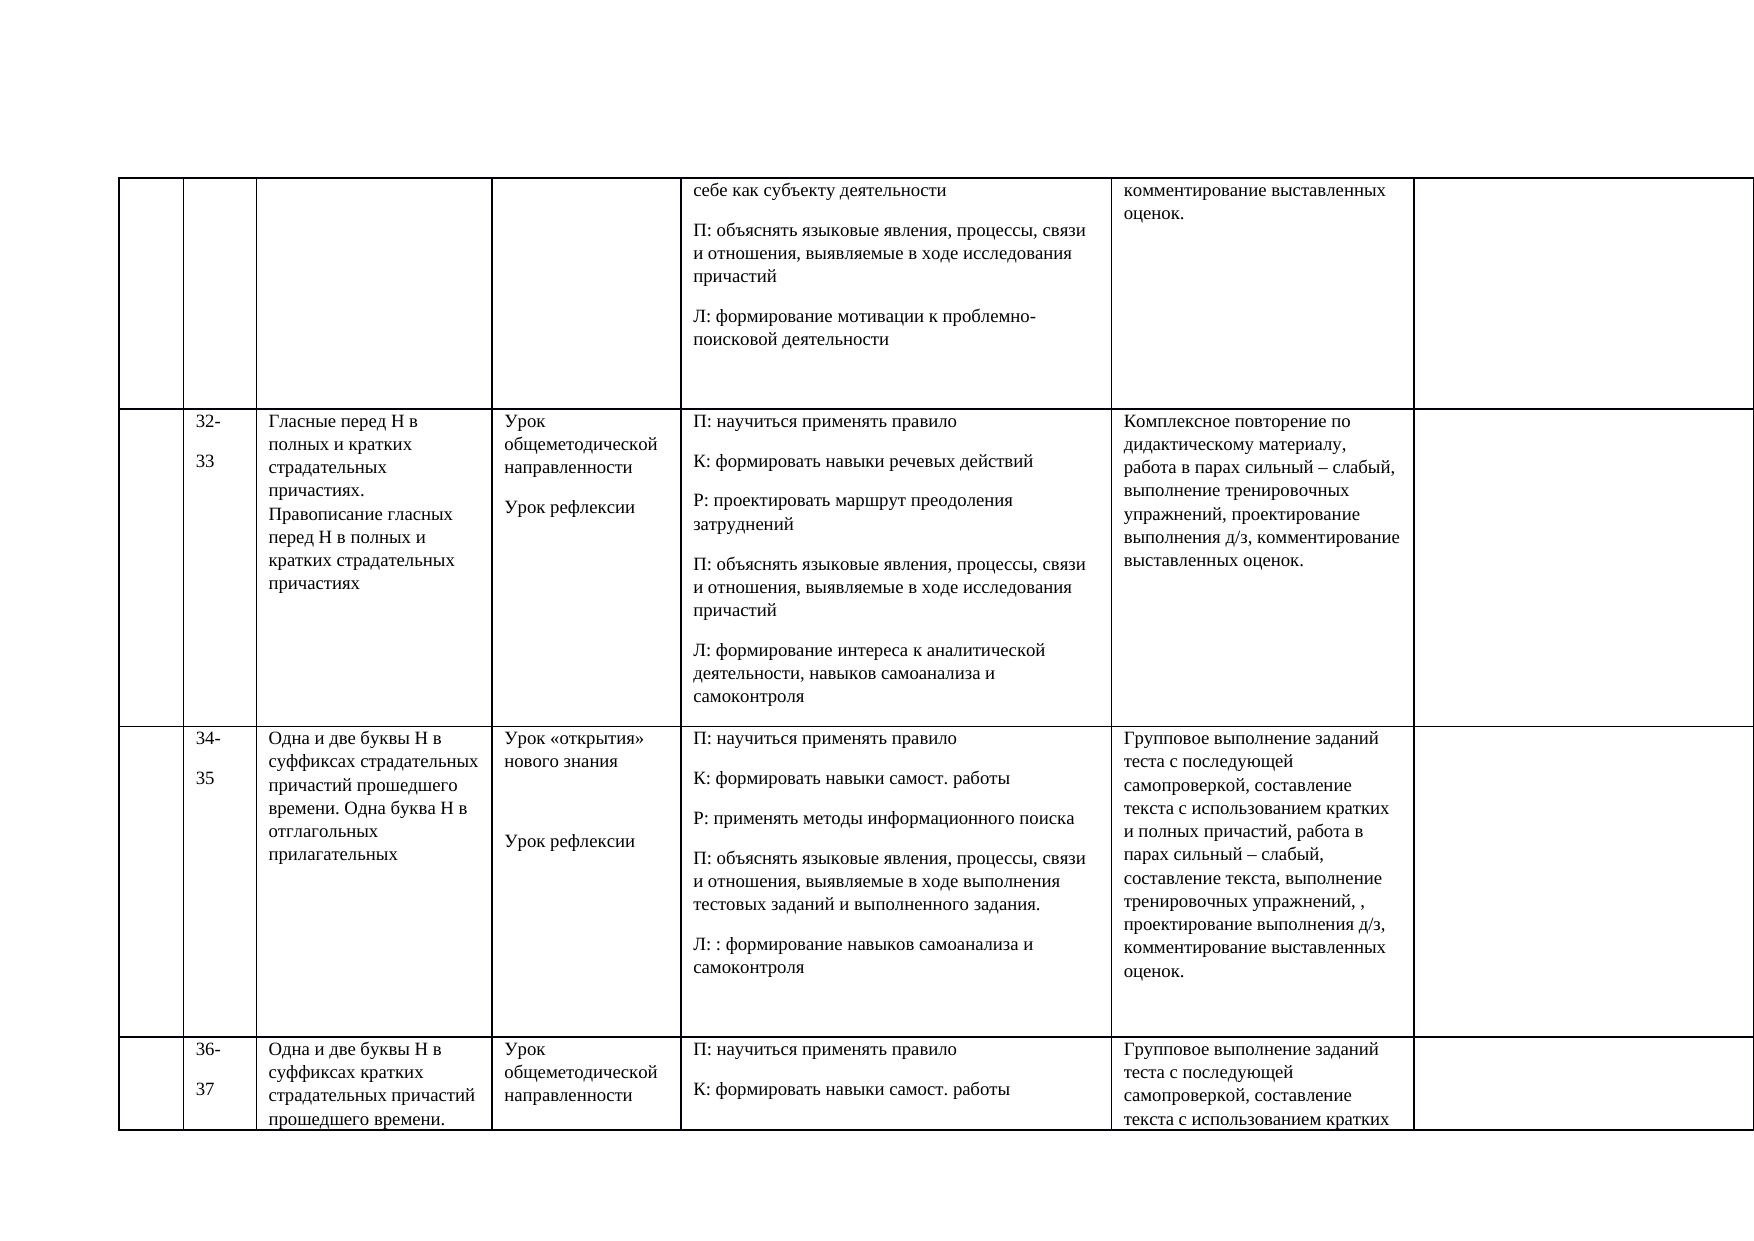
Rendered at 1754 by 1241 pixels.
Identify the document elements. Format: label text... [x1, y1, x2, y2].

table_cell [120, 1038, 183, 1129]
table_cell [1415, 179, 1753, 408]
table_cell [682, 179, 1111, 408]
table_cell 31 [184, 179, 256, 408]
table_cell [493, 1038, 680, 1129]
table_cell П: научиться применять правило К: формировать навыки самост. работы Р: применять методы информационного поиска П: объяснять языковые явления, процессы, связи и отношения, выявляемые в ходе выполнения тестовых заданий и выполненного задания. Л: : формирование навыков самоанализа и самоконтроля [682, 727, 1111, 1036]
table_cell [682, 1038, 1111, 1129]
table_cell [257, 1038, 491, 1129]
table_cell [120, 179, 183, 408]
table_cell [493, 179, 680, 408]
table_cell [257, 179, 491, 408]
table_cell Комплексное повторение по дидактическому материалу, работа в парах сильный – слабый, выполнение тренировочных упражнений, проектирование выполнения д/з, комментирование выставленных оценок. [1112, 410, 1413, 726]
table_cell 32- 33 [184, 410, 256, 726]
table_cell [120, 410, 183, 726]
table_cell 36- 37 [184, 1038, 256, 1129]
table_cell 34- 35 [184, 727, 256, 1036]
table_cell Одна и две буквы Н в суффиксах страдательных причастий прошедшего времени. Одна буква Н в отглагольных прилагательных [257, 727, 491, 1036]
table_cell Гласные перед Н в полных и кратких страдательных причастиях. Правописание гласных перед Н в полных и кратких страдательных причастиях [257, 410, 491, 726]
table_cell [1112, 1038, 1413, 1129]
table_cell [1112, 179, 1413, 408]
table_cell Урок «открытия» нового знания Урок рефлексии [493, 727, 680, 1036]
table_cell П: научиться применять правило К: формировать навыки речевых действий Р: проектировать маршрут преодоления затруднений П: объяснять языковые явления, процессы, связи и отношения, выявляемые в ходе исследования причастий Л: формирование интереса к аналитической деятельности, навыков самоанализа и самоконтроля [682, 410, 1111, 726]
table_cell [1415, 410, 1753, 726]
table_cell [120, 727, 183, 1036]
table_cell [1415, 727, 1753, 1036]
table_cell Урок общеметодической направленности Урок рефлексии [493, 410, 680, 726]
table_cell [1415, 1038, 1753, 1129]
